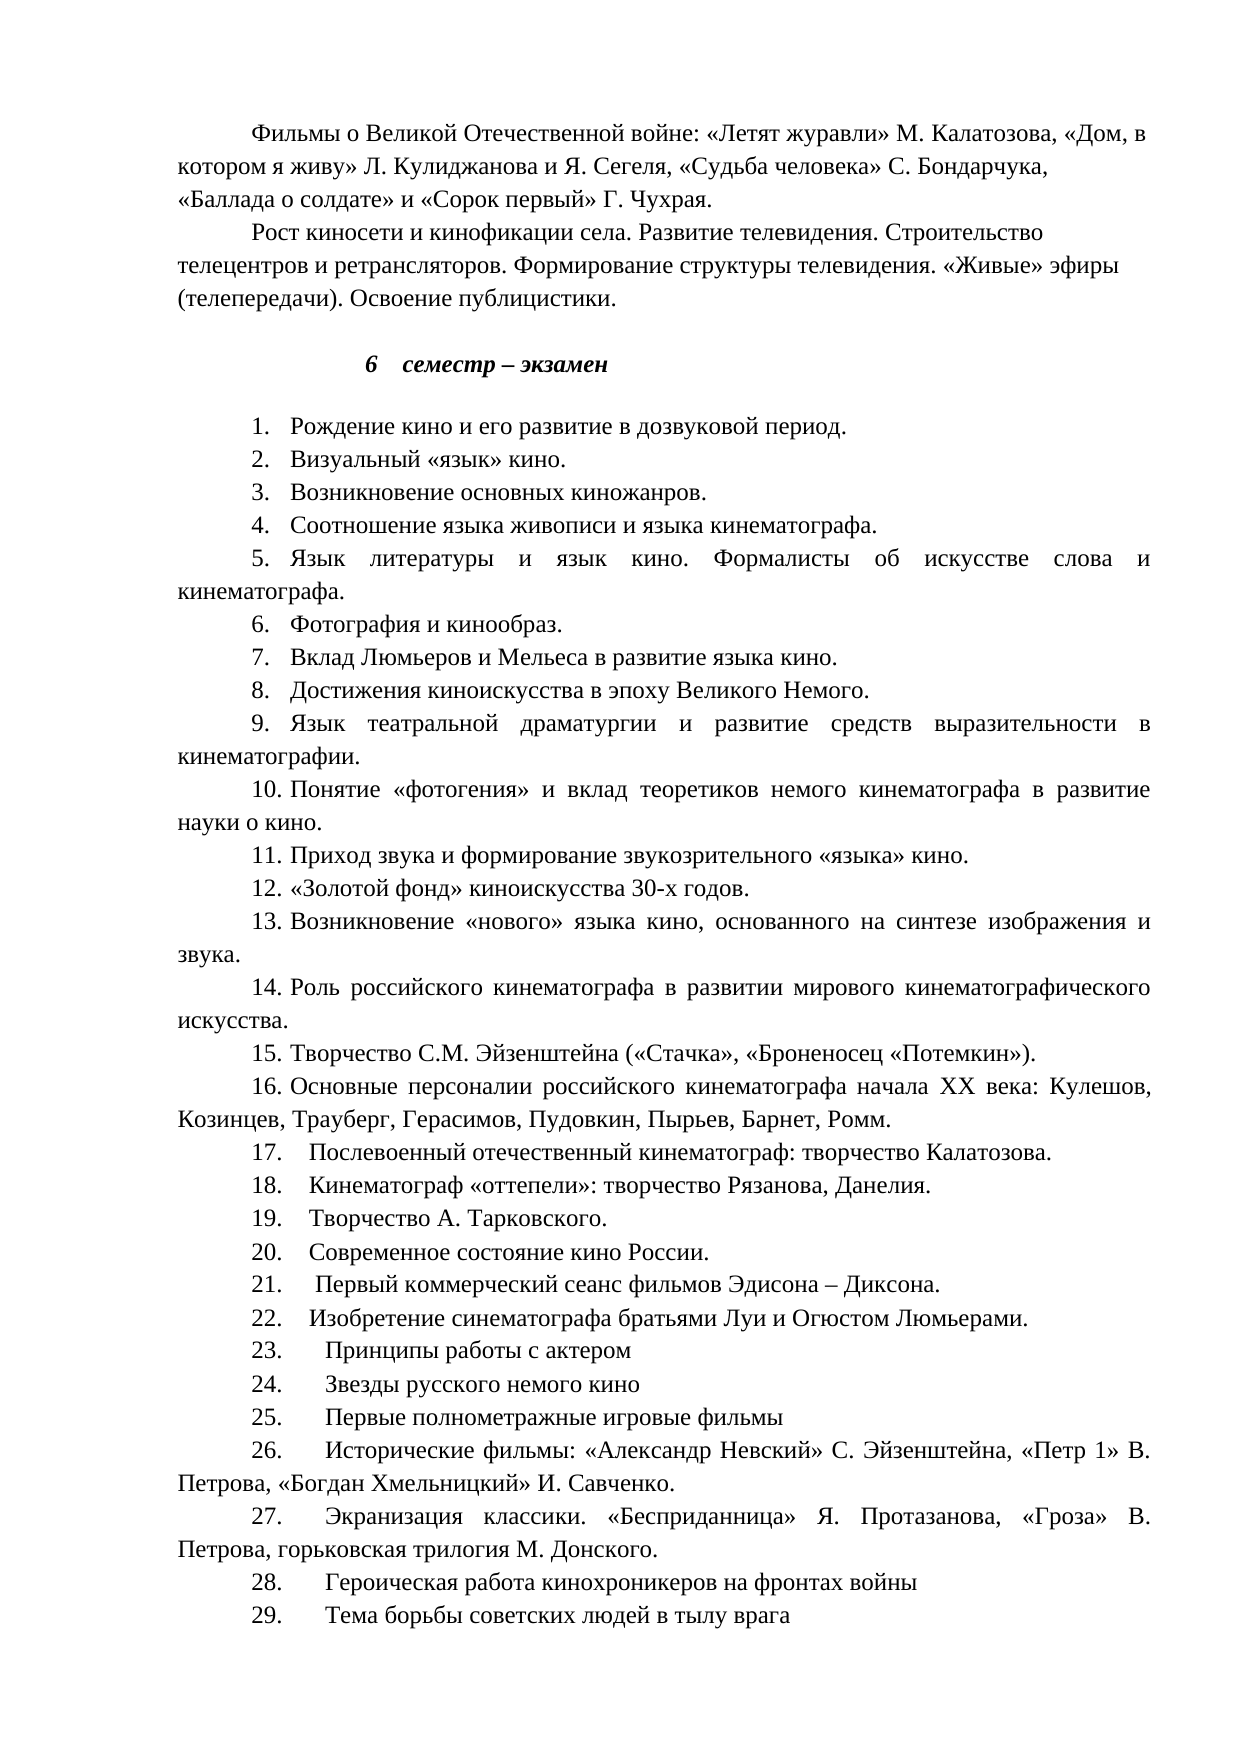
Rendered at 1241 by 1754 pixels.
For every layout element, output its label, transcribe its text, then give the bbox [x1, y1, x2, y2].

list Первый коммерческий сеанс фильмов Эдисона – Диксона. [177, 1269, 1152, 1298]
list Достижения киноискусства в эпоху Великого Немого. [177, 675, 1152, 704]
list Роль российского кинематографа в развитии мирового кинематографического искусства. [177, 972, 1152, 1034]
list Фотография и кинообраз. [177, 609, 1152, 638]
text Рост киносети и кинофикации села. Развитие телевидения. Строительство телецентров и ретрансляторов. Формирование структуры телевидения. «Живые» эфиры (телепередачи). Освоение публицистики. [177, 217, 1152, 312]
list Изобретение синематографа братьями Луи и Огюстом Люмьерами. [177, 1303, 1152, 1331]
list Звезды русского немого кино [177, 1369, 1152, 1397]
list Творчество С.М. Эйзенштейна («Стачка», «Броненосец «Потемкин»). [177, 1038, 1152, 1067]
list Вклад Люмьеров и Мельеса в развитие языка кино. [177, 642, 1152, 671]
list Соотношение языка живописи и языка кинематографа. [177, 510, 1152, 539]
list Современное состояние кино России. [177, 1237, 1152, 1265]
list Возникновение «нового» языка кино, основанного на синтезе изображения и звука. [177, 906, 1152, 968]
list Рождение кино и его развитие в дозвуковой период. [177, 411, 1152, 440]
text Фильмы о Великой Отечественной войне: «Летят журавли» М. Калатозова, «Дом, в котором я живу» Л. Кулиджанова и Я. Сегеля, «Судьба человека» С. Бондарчука, «Баллада о солдате» и «Сорок первый» Г. Чухрая. [177, 118, 1152, 213]
list Кинематограф «оттепели»: творчество Рязанова, Данелия. [177, 1171, 1152, 1199]
list Понятие «фотогения» и вклад теоретиков немого кинематографа в развитие науки о кино. [177, 774, 1152, 836]
list Первые полнометражные игровые фильмы [177, 1402, 1152, 1430]
list Язык литературы и язык кино. Формалисты об искусстве слова и кинематографа. [177, 543, 1152, 605]
list Исторические фильмы: «Александр Невский» С. Эйзенштейна, «Петр 1» В. Петрова, «Богдан Хмельницкий» И. Савченко. [177, 1435, 1152, 1496]
list Тема борьбы советских людей в тылу врага [177, 1600, 1152, 1628]
list Возникновение основных киножанров. [177, 477, 1152, 506]
list Язык театральной драматургии и развитие средств выразительности в кинематографии. [177, 708, 1152, 770]
list Принципы работы с актером [177, 1336, 1152, 1364]
list Героическая работа кинохроникеров на фронтах войны [177, 1567, 1152, 1596]
list Экранизация классики. «Бесприданница» Я. Протазанова, «Гроза» В. Петрова, горьковская трилогия М. Донского. [177, 1501, 1152, 1562]
list Визуальный «язык» кино. [177, 444, 1152, 473]
list Приход звука и формирование звукозрительного «языка» кино. [177, 840, 1152, 869]
list «Золотой фонд» киноискусства 30-х годов. [177, 873, 1152, 902]
list Послевоенный отечественный кинематограф: творчество Калатозова. [177, 1137, 1152, 1166]
list Творчество А. Тарковского. [177, 1203, 1152, 1232]
list семестр – экзамен [365, 349, 1152, 378]
list Основные персоналии российского кинематографа начала XX века: Кулешов, Козинцев, Трауберг, Герасимов, Пудовкин, Пырьев, Барнет, Ромм. [177, 1071, 1152, 1133]
